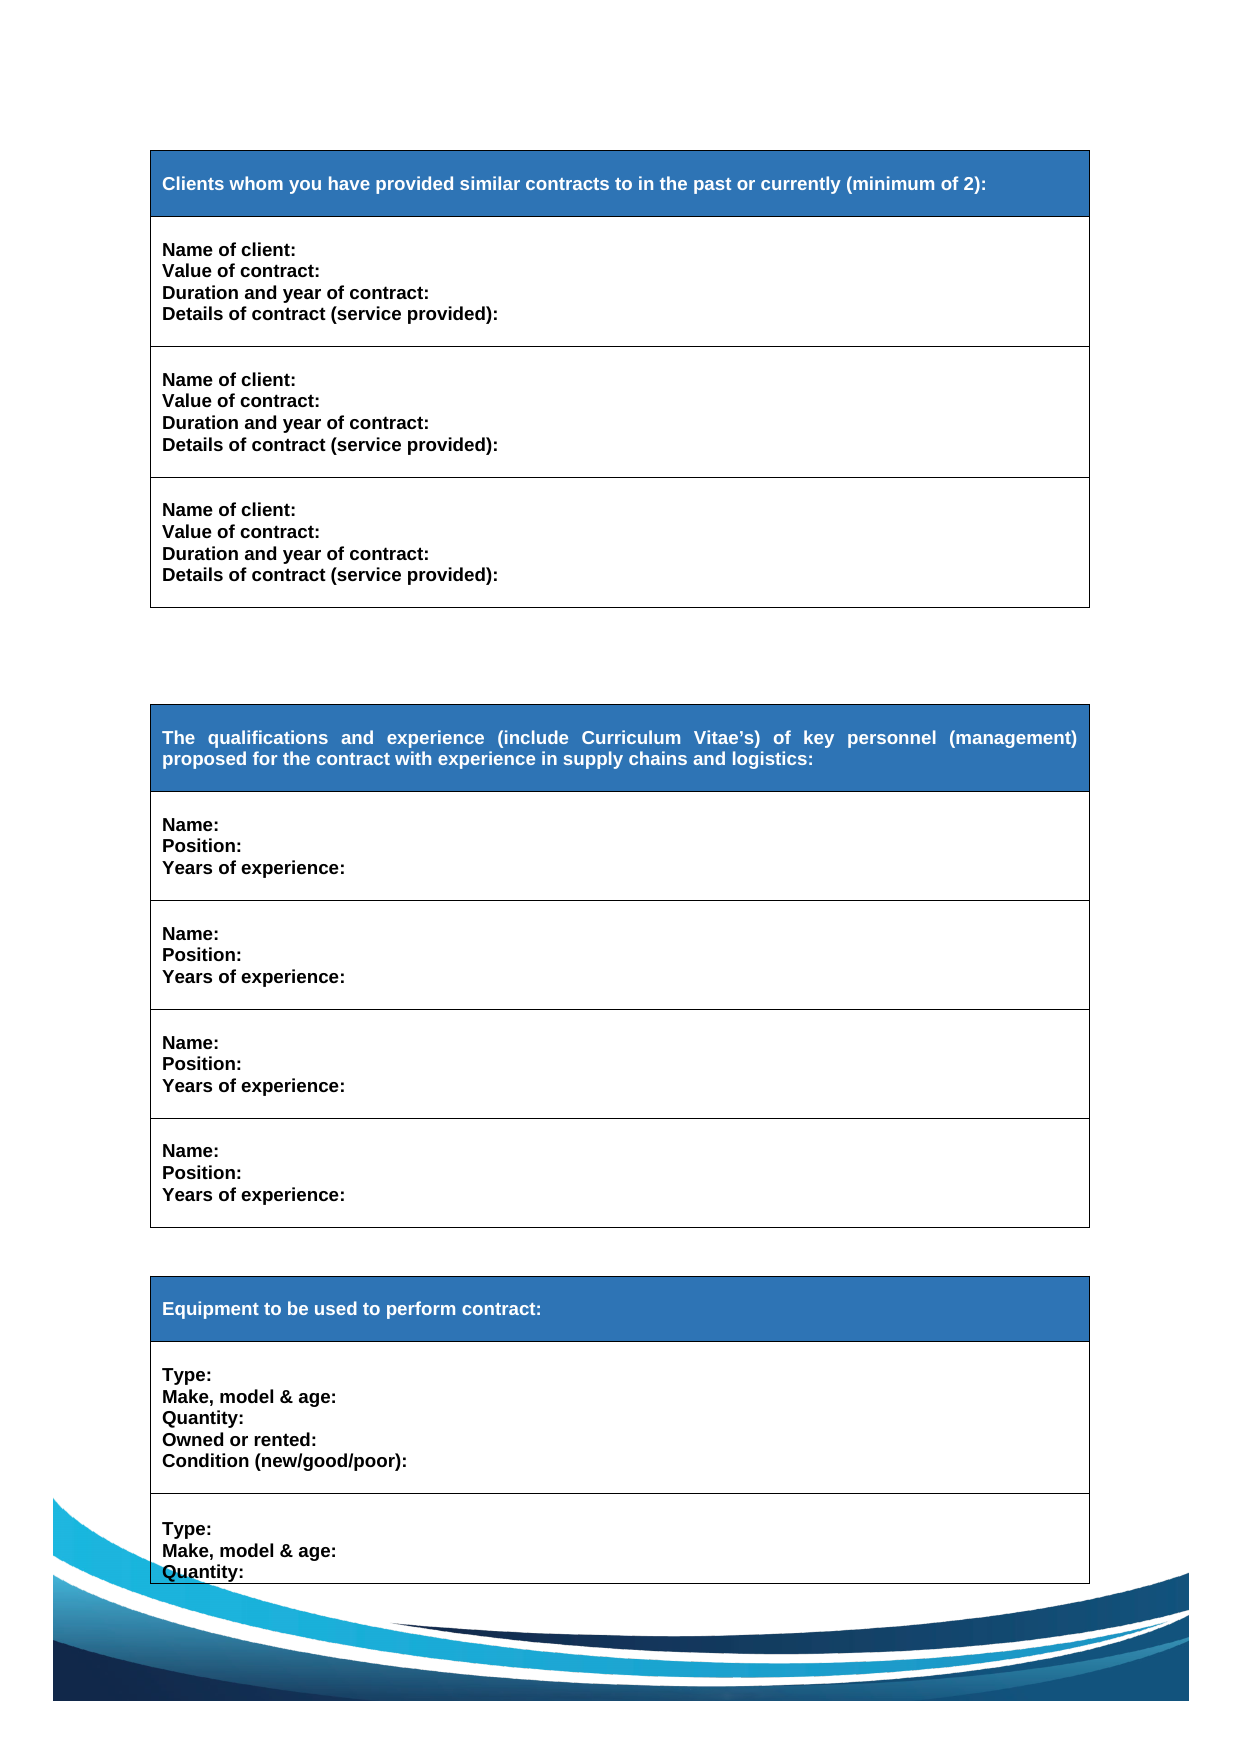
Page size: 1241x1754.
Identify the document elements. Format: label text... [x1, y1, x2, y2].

table_cell Name of client: Value of contract: Duration and year of contract: Details of contract (service provided): [151, 217, 1089, 346]
table_cell Name: Position: Years of experience: [151, 792, 1089, 900]
table_header The qualifications and experience (include Curriculum Vitae’s) of key personnel (management) proposed for the contract with experience in supply chains and logistics: [151, 705, 1089, 791]
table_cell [151, 1494, 1089, 1583]
picture [53, 1479, 1189, 1701]
table_header Clients whom you have provided similar contracts to in the past or currently (minimum of 2): [151, 151, 1089, 216]
table_cell Name of client: Value of contract: Duration and year of contract: Details of contract (service provided): [151, 347, 1089, 477]
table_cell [151, 1342, 1089, 1493]
table_cell Name of client: Value of contract: Duration and year of contract: Details of contract (service provided): [151, 478, 1089, 607]
table_cell Name: Position: Years of experience: [151, 901, 1089, 1009]
table_header Equipment to be used to perform contract: [151, 1277, 1089, 1341]
table_cell Name: Position: Years of experience: [151, 1119, 1089, 1227]
table_cell Name: Position: Years of experience: [151, 1010, 1089, 1118]
